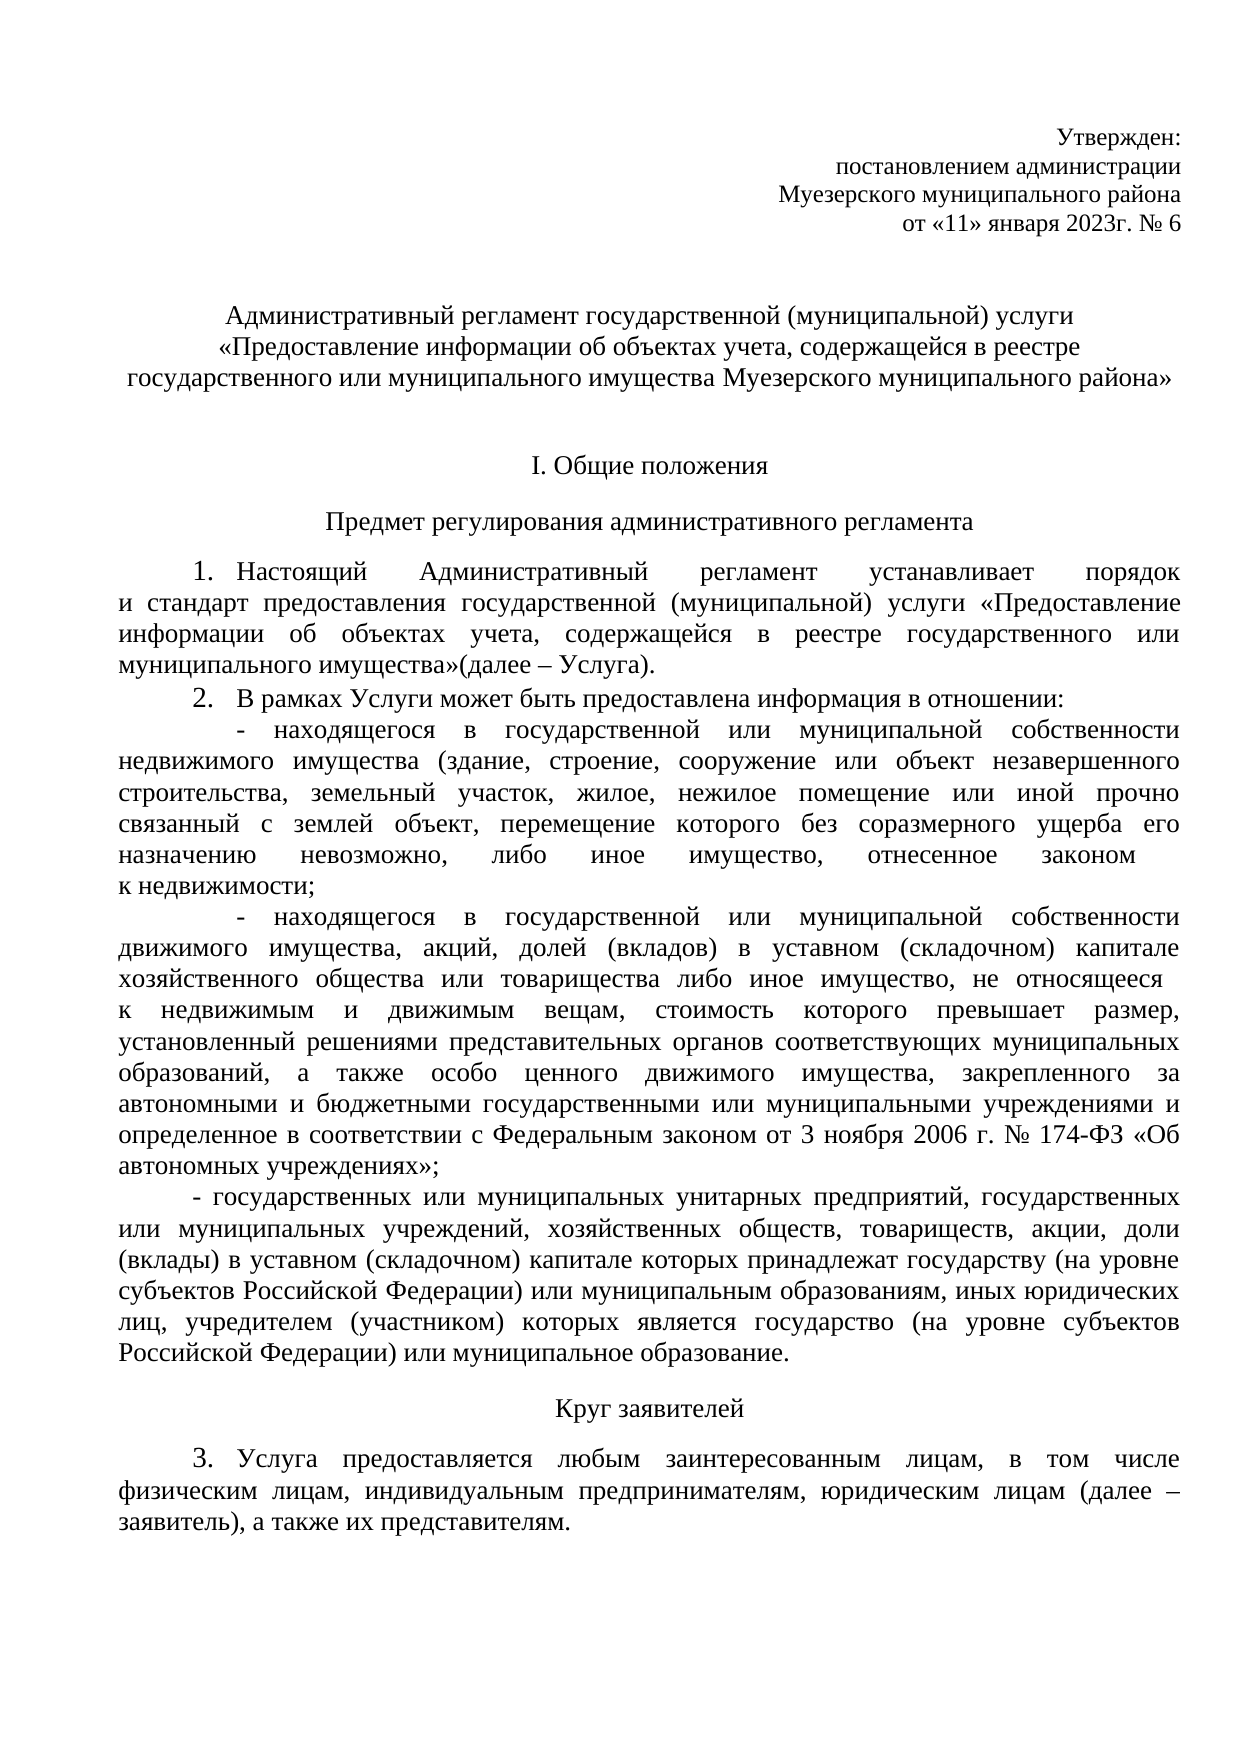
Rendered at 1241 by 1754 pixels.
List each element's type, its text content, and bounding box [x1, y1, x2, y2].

text Предмет регулирования административного регламента [118, 505, 1181, 536]
list В рамках Услуги может быть предоставлена информация в отношении: [118, 680, 1181, 713]
text Муезерского муниципального района [118, 179, 1181, 208]
text «Предоставление информации об объектах учета, содержащейся в реестре государственного или муниципального имущества Муезерского муниципального района» [118, 330, 1181, 393]
text - находящегося в государственной или муниципальной собственности движимого имущества, акций, долей (вкладов) в уставном (складочном) капитале хозяйственного общества или товарищества либо иное имущество, не относящееся к недвижимым и движимым вещам, стоимость которого превышает размер, установленный решениями представительных органов соответствующих муниципальных образований, а также особо ценного движимого имущества, закрепленного за автономными и бюджетными государственными или муниципальными учреждениями и определенное в соответствии с Федеральным законом от 3 ноября 2006 г. № 174-ФЗ «Об автономных учреждениях»; [118, 900, 1181, 1181]
text Круг заявителей [118, 1392, 1181, 1423]
text - находящегося в государственной или муниципальной собственности недвижимого имущества (здание, строение, сооружение или объект незавершенного строительства, земельный участок, жилое, нежилое помещение или иной прочно связанный с землей объект, перемещение которого без соразмерного ущерба его назначению невозможно, либо иное имущество, отнесенное законом к недвижимости; [118, 713, 1181, 900]
list Настоящий Административный регламент устанавливает порядок и стандарт предоставления государственной (муниципальной) услуги «Предоставление информации об объектах учета, содержащейся в реестре государственного или муниципального имущества»(далее – Услуга). [118, 553, 1181, 680]
text Утвержден: [118, 122, 1181, 151]
text - государственных или муниципальных унитарных предприятий, государственных или муниципальных учреждений, хозяйственных обществ, товариществ, акции, доли (вклады) в уставном (складочном) капитале которых принадлежат государству (на уровне субъектов Российской Федерации) или муниципальным образованиям, иных юридических лиц, учредителем (участником) которых является государство (на уровне субъектов Российской Федерации) или муниципальное образование. [118, 1181, 1181, 1367]
list Услуга предоставляется любым заинтересованным лицам, в том числе физическим лицам, индивидуальным предпринимателям, юридическим лицам (далее – заявитель), а также их представителям. [118, 1440, 1181, 1536]
text I. Общие положения [118, 449, 1181, 480]
text Административный регламент государственной (муниципальной) услуги [118, 299, 1181, 330]
text от «11» января 2023г. № 6 [118, 208, 1181, 237]
text постановлением администрации [118, 151, 1181, 179]
